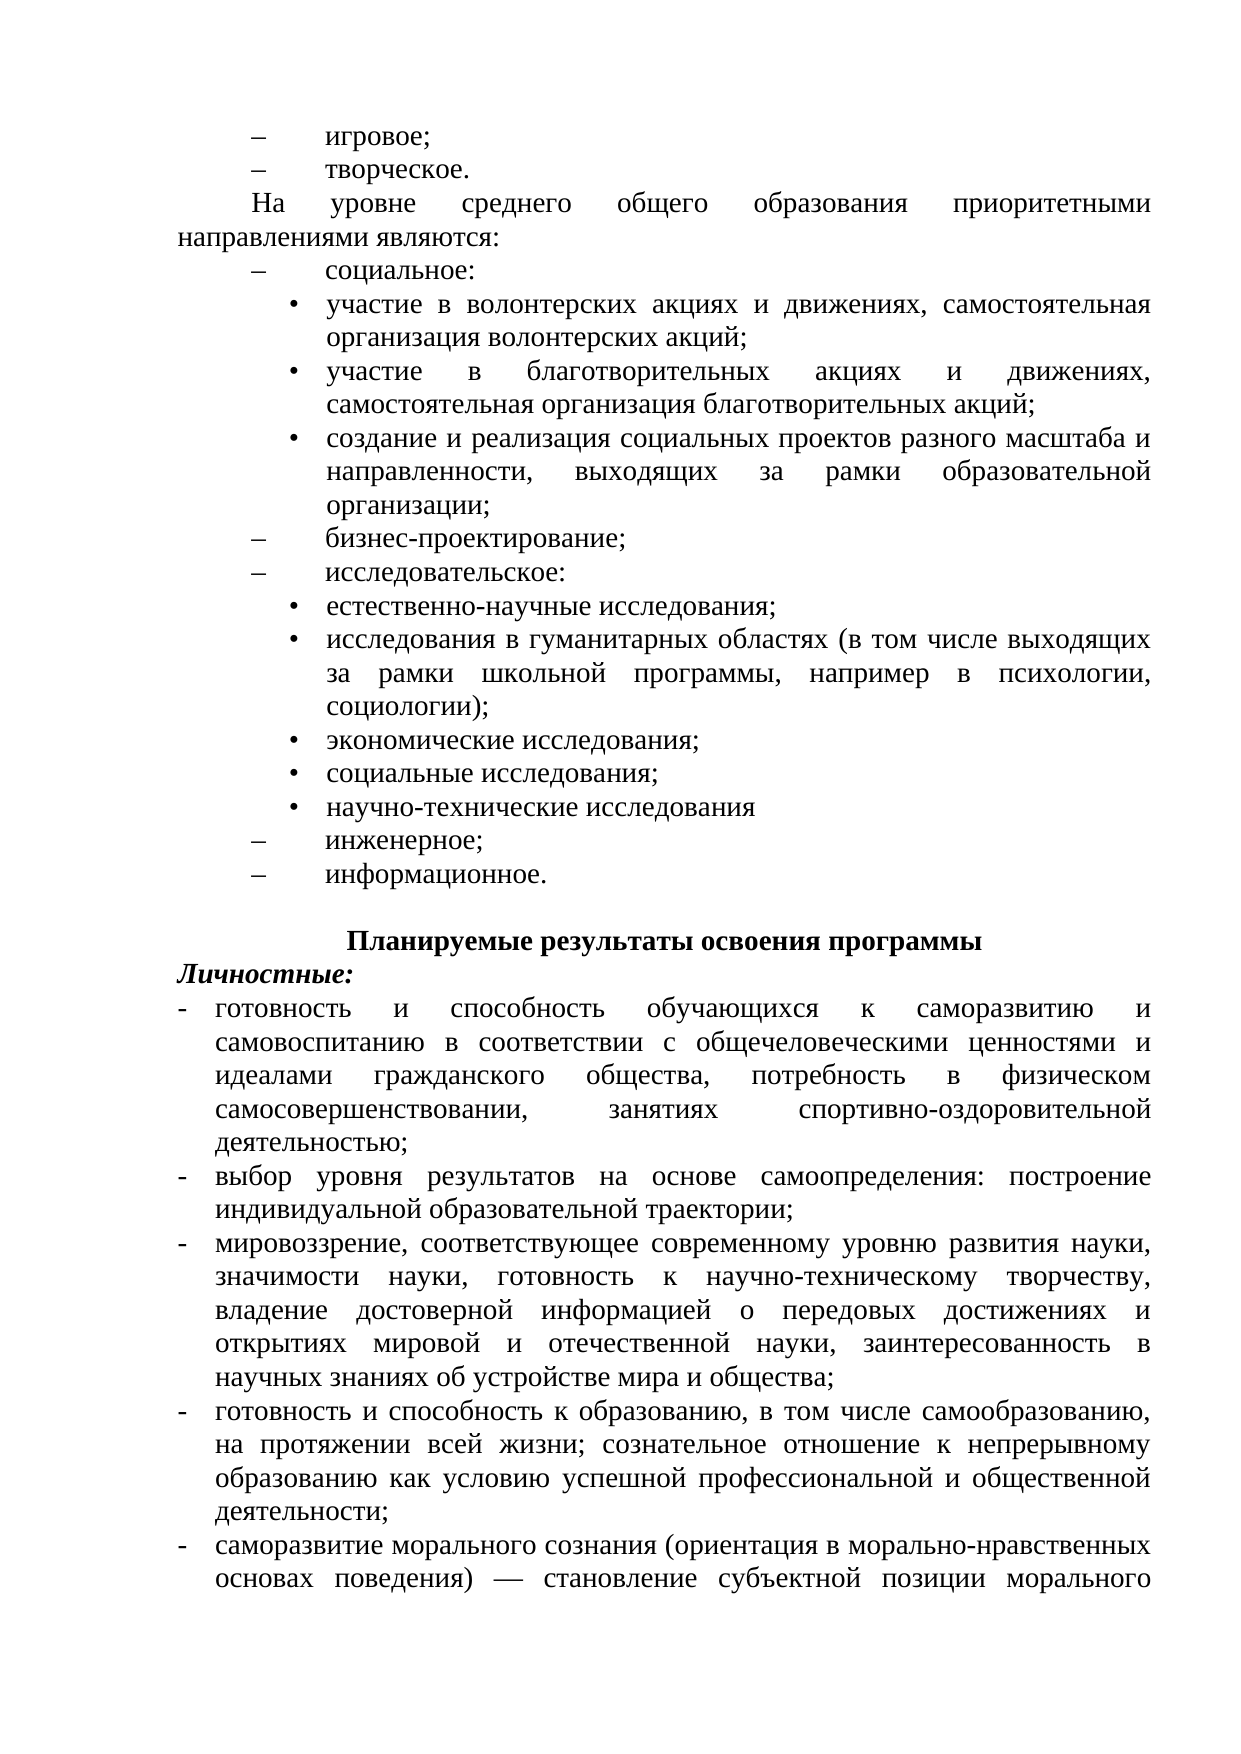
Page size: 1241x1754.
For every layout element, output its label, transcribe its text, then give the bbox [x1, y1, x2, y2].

text Личностные: [177, 957, 1152, 990]
text – социальное: [177, 252, 1152, 286]
list исследования в гуманитарных областях (в том числе выходящих за рамки школьной программы, например в психологии, социологии); [288, 621, 1152, 722]
list выбор уровня результатов на основе самоопределения: построение индивидуальной образовательной траектории; [177, 1158, 1152, 1225]
list готовность и способность к образованию, в том числе самообразованию, на протяжении всей жизни; сознательное отношение к непрерывному образованию как условию успешной профессиональной и общественной деятельности; [177, 1393, 1152, 1527]
text Планируемые результаты освоения программы [177, 923, 1152, 957]
text – игровое; [177, 118, 1152, 152]
list участие в волонтерских акциях и движениях, самостоятельная организация волонтерских акций; [288, 286, 1152, 353]
text – исследовательское: [177, 554, 1152, 588]
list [177, 1527, 1152, 1594]
list мировоззрение, соответствующее современному уровню развития науки, значимости науки, готовность к научно-техническому творчеству, владение достоверной информацией о передовых достижениях и открытиях мировой и отечественной науки, заинтересованность в научных знаниях об устройстве мира и общества; [177, 1225, 1152, 1393]
text – информационное. [177, 856, 1152, 889]
list социальные исследования; [288, 755, 1152, 789]
list участие в благотворительных акциях и движениях, самостоятельная организация благотворительных акций; [288, 353, 1152, 420]
list создание и реализация социальных проектов разного масштаба и направленности, выходящих за рамки образовательной организации; [288, 420, 1152, 521]
list научно-технические исследования [288, 789, 1152, 822]
list естественно-научные исследования; [288, 588, 1152, 621]
text – творческое. [177, 152, 1152, 185]
text – бизнес-проектирование; [177, 521, 1152, 554]
list экономические исследования; [288, 722, 1152, 755]
text – инженерное; [177, 822, 1152, 856]
list готовность и способность обучающихся к саморазвитию и самовоспитанию в соответствии с общечеловеческими ценностями и идеалами гражданского общества, потребность в физическом самосовершенствовании, занятиях спортивно-оздоровительной деятельностью; [177, 990, 1152, 1158]
text На уровне среднего общего образования приоритетными направлениями являются: [177, 185, 1152, 252]
